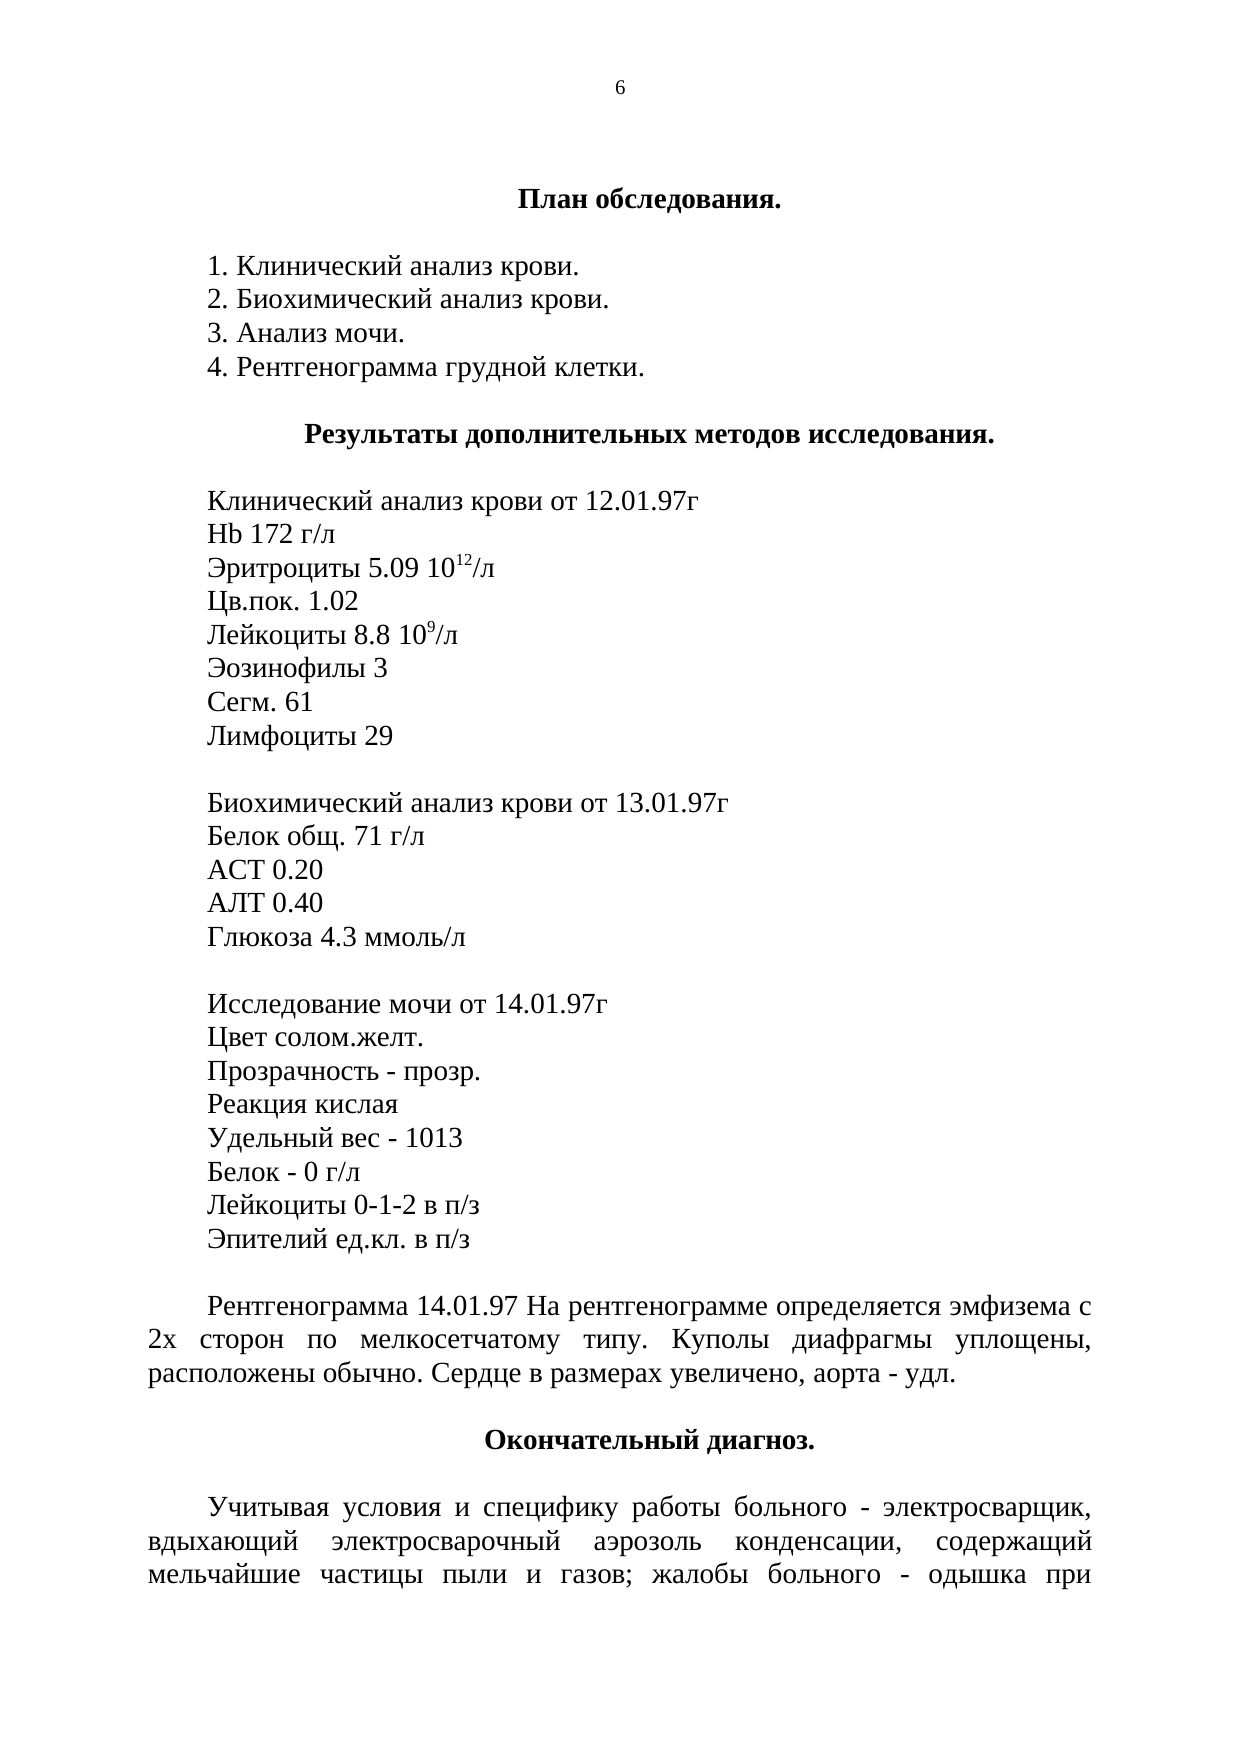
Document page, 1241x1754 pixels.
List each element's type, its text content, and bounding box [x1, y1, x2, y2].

text Окончательный диагноз. [148, 1422, 1092, 1456]
text Реакция кислая [148, 1087, 1092, 1120]
text Эпителий ед.кл. в п/з [148, 1221, 1092, 1254]
text Цвет солом.желт. [148, 1020, 1092, 1053]
text 3. Анализ мочи. [148, 315, 1092, 349]
text Удельный вес - 1013 [148, 1120, 1092, 1154]
text 2. Биохимический анализ крови. [148, 282, 1092, 315]
text Лейкоциты 0-1-2 в п/з [148, 1187, 1092, 1221]
text Эритроциты 5.09 1012/л [148, 550, 1092, 584]
text Лейкоциты 8.8 109/л [148, 617, 1092, 651]
text АЛТ 0.40 [148, 886, 1092, 919]
text Эозинофилы 3 [148, 651, 1092, 684]
text Белок общ. 71 г/л [148, 818, 1092, 852]
text Сегм. 61 [148, 684, 1092, 718]
text Глюкоза 4.3 ммоль/л [148, 919, 1092, 953]
text Клинический анализ крови от 12.01.97г [148, 483, 1092, 517]
text Биохимический анализ крови от 13.01.97г [148, 785, 1092, 818]
text План обследования. [148, 181, 1092, 215]
text Рентгенограмма 14.01.97 На рентгенограмме определяется эмфизема с 2х сторон по мелкосетчатому типу. Куполы диафрагмы уплощены, расположены обычно. Сердце в размерах увеличено, аорта - удл. [148, 1288, 1092, 1389]
text 4. Рентгенограмма грудной клетки. [148, 349, 1092, 382]
text Исследование мочи от 14.01.97г [148, 986, 1092, 1020]
text Hb 172 г/л [148, 517, 1092, 550]
text АСТ 0.20 [148, 852, 1092, 886]
text Белок - 0 г/л [148, 1154, 1092, 1187]
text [148, 1489, 1092, 1590]
text Цв.пок. 1.02 [148, 584, 1092, 617]
text 1. Клинический анализ крови. [148, 248, 1092, 282]
text Результаты дополнительных методов исследования. [148, 416, 1092, 449]
text Лимфоциты 29 [148, 718, 1092, 751]
text Прозрачность - прозр. [148, 1053, 1092, 1087]
